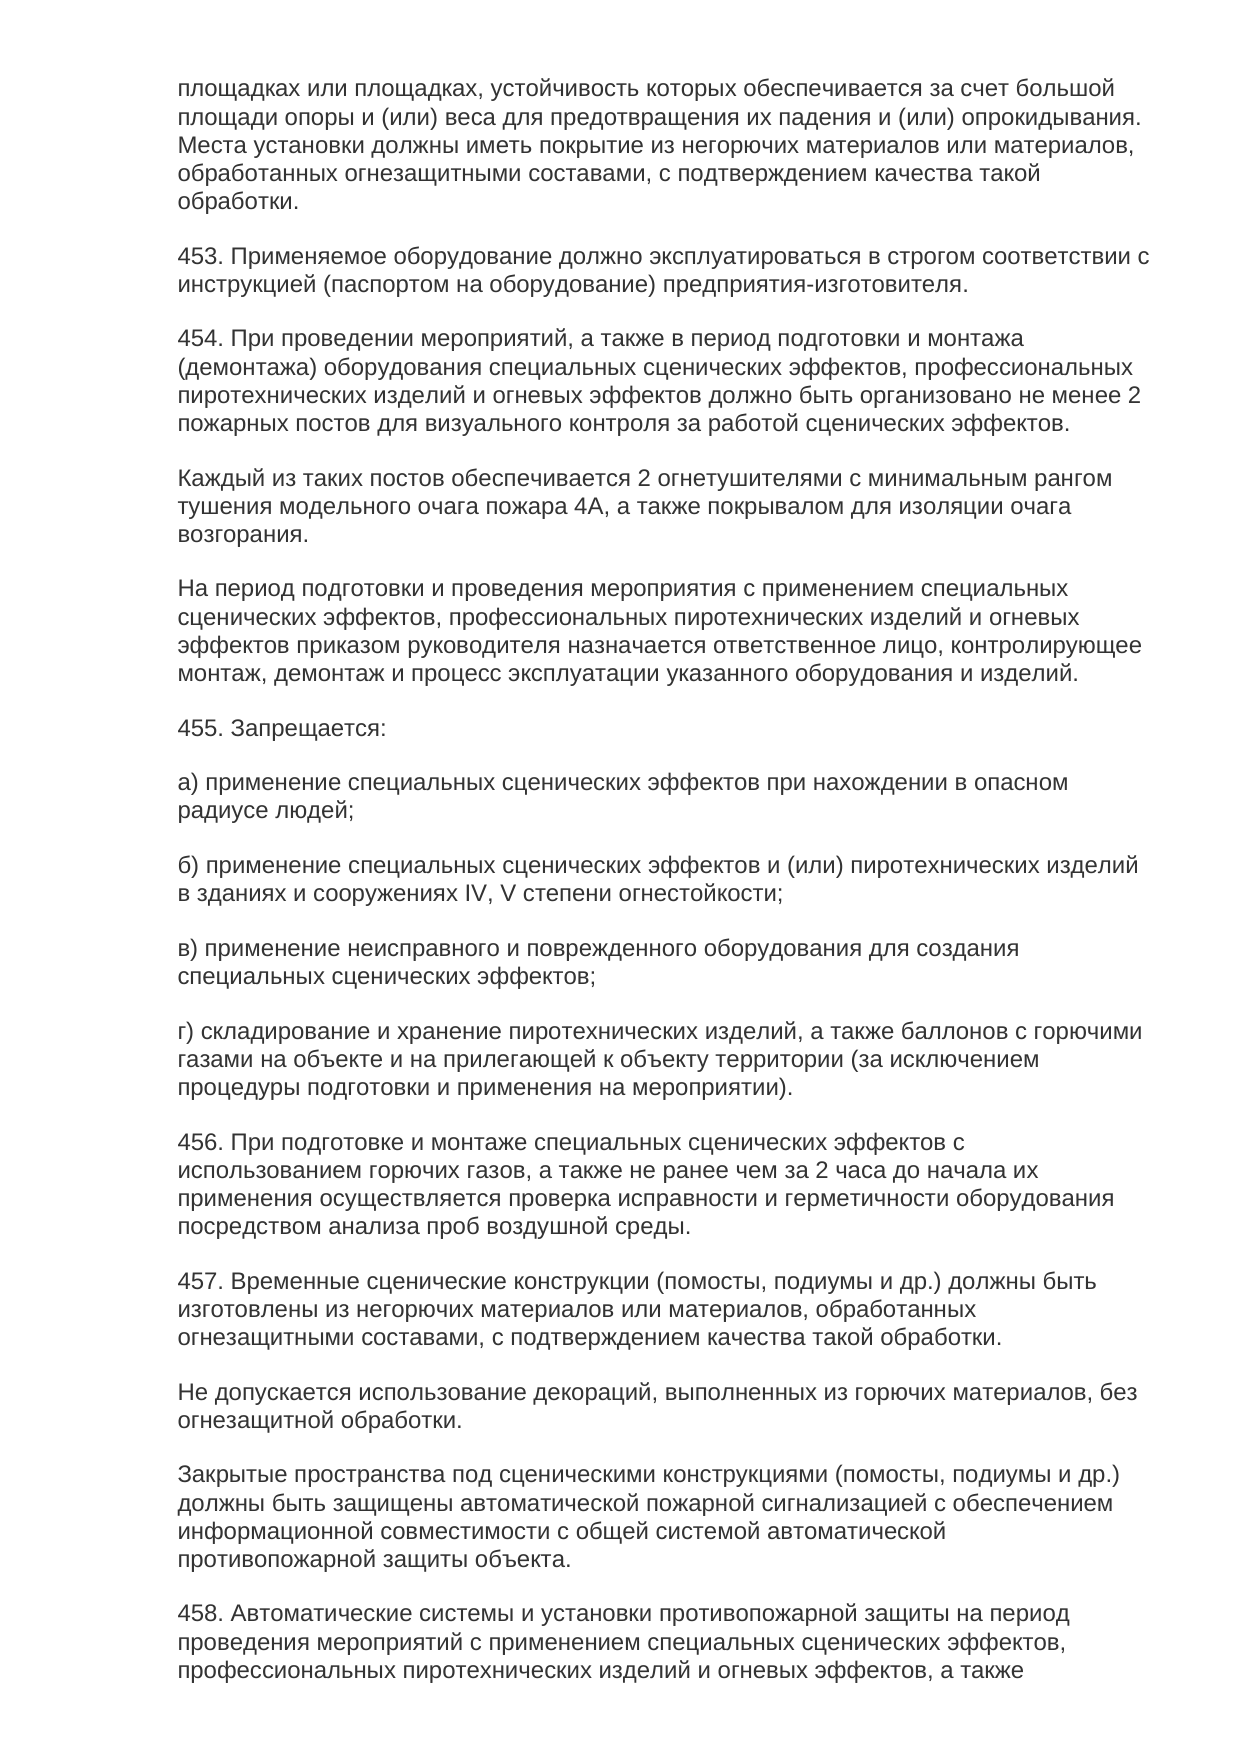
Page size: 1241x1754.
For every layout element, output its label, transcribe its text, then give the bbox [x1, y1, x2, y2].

text г) складирование и хранение пиротехнических изделий, а также баллонов с горючими газами на объекте и на прилегающей к объекту территории (за исключением процедуры подготовки и применения на мероприятии). [177, 1016, 1152, 1100]
text а) применение специальных сценических эффектов при нахождении в опасном радиусе людей; [177, 768, 1152, 824]
text 453. Применяемое оборудование должно эксплуатироваться в строгом соответствии с инструкцией (паспортом на оборудование) предприятия-изготовителя. [177, 241, 1152, 297]
text На период подготовки и проведения мероприятия с применением специальных сценических эффектов, профессиональных пиротехнических изделий и огневых эффектов приказом руководителя назначается ответственное лицо, контролирующее монтаж, демонтаж и процесс эксплуатации указанного оборудования и изделий. [177, 574, 1152, 686]
text Не допускается использование декораций, выполненных из горючих материалов, без огнезащитной обработки. [177, 1377, 1152, 1433]
text 456. При подготовке и монтаже специальных сценических эффектов с использованием горючих газов, а также не ранее чем за 2 часа до начала их применения осуществляется проверка исправности и герметичности оборудования посредством анализа проб воздушной среды. [177, 1127, 1152, 1239]
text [177, 1599, 1152, 1683]
text 455. Запрещается: [177, 713, 1152, 741]
text 457. Временные сценические конструкции (помосты, подиумы и др.) должны быть изготовлены из негорючих материалов или материалов, обработанных огнезащитными составами, с подтверждением качества такой обработки. [177, 1266, 1152, 1350]
text Каждый из таких постов обеспечивается 2 огнетушителями с минимальным рангом тушения модельного очага пожара 4А, а также покрывалом для изоляции очага возгорания. [177, 463, 1152, 547]
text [177, 74, 1152, 214]
text в) применение неисправного и поврежденного оборудования для создания специальных сценических эффектов; [177, 933, 1152, 989]
text б) применение специальных сценических эффектов и (или) пиротехнических изделий в зданиях и сооружениях IV, V степени огнестойкости; [177, 850, 1152, 907]
text Закрытые пространства под сценическими конструкциями (помосты, подиумы и др.) должны быть защищены автоматической пожарной сигнализацией с обеспечением информационной совместимости с общей системой автоматической противопожарной защиты объекта. [177, 1460, 1152, 1572]
text 454. При проведении мероприятий, а также в период подготовки и монтажа (демонтажа) оборудования специальных сценических эффектов, профессиональных пиротехнических изделий и огневых эффектов должно быть организовано не менее 2 пожарных постов для визуального контроля за работой сценических эффектов. [177, 324, 1152, 436]
